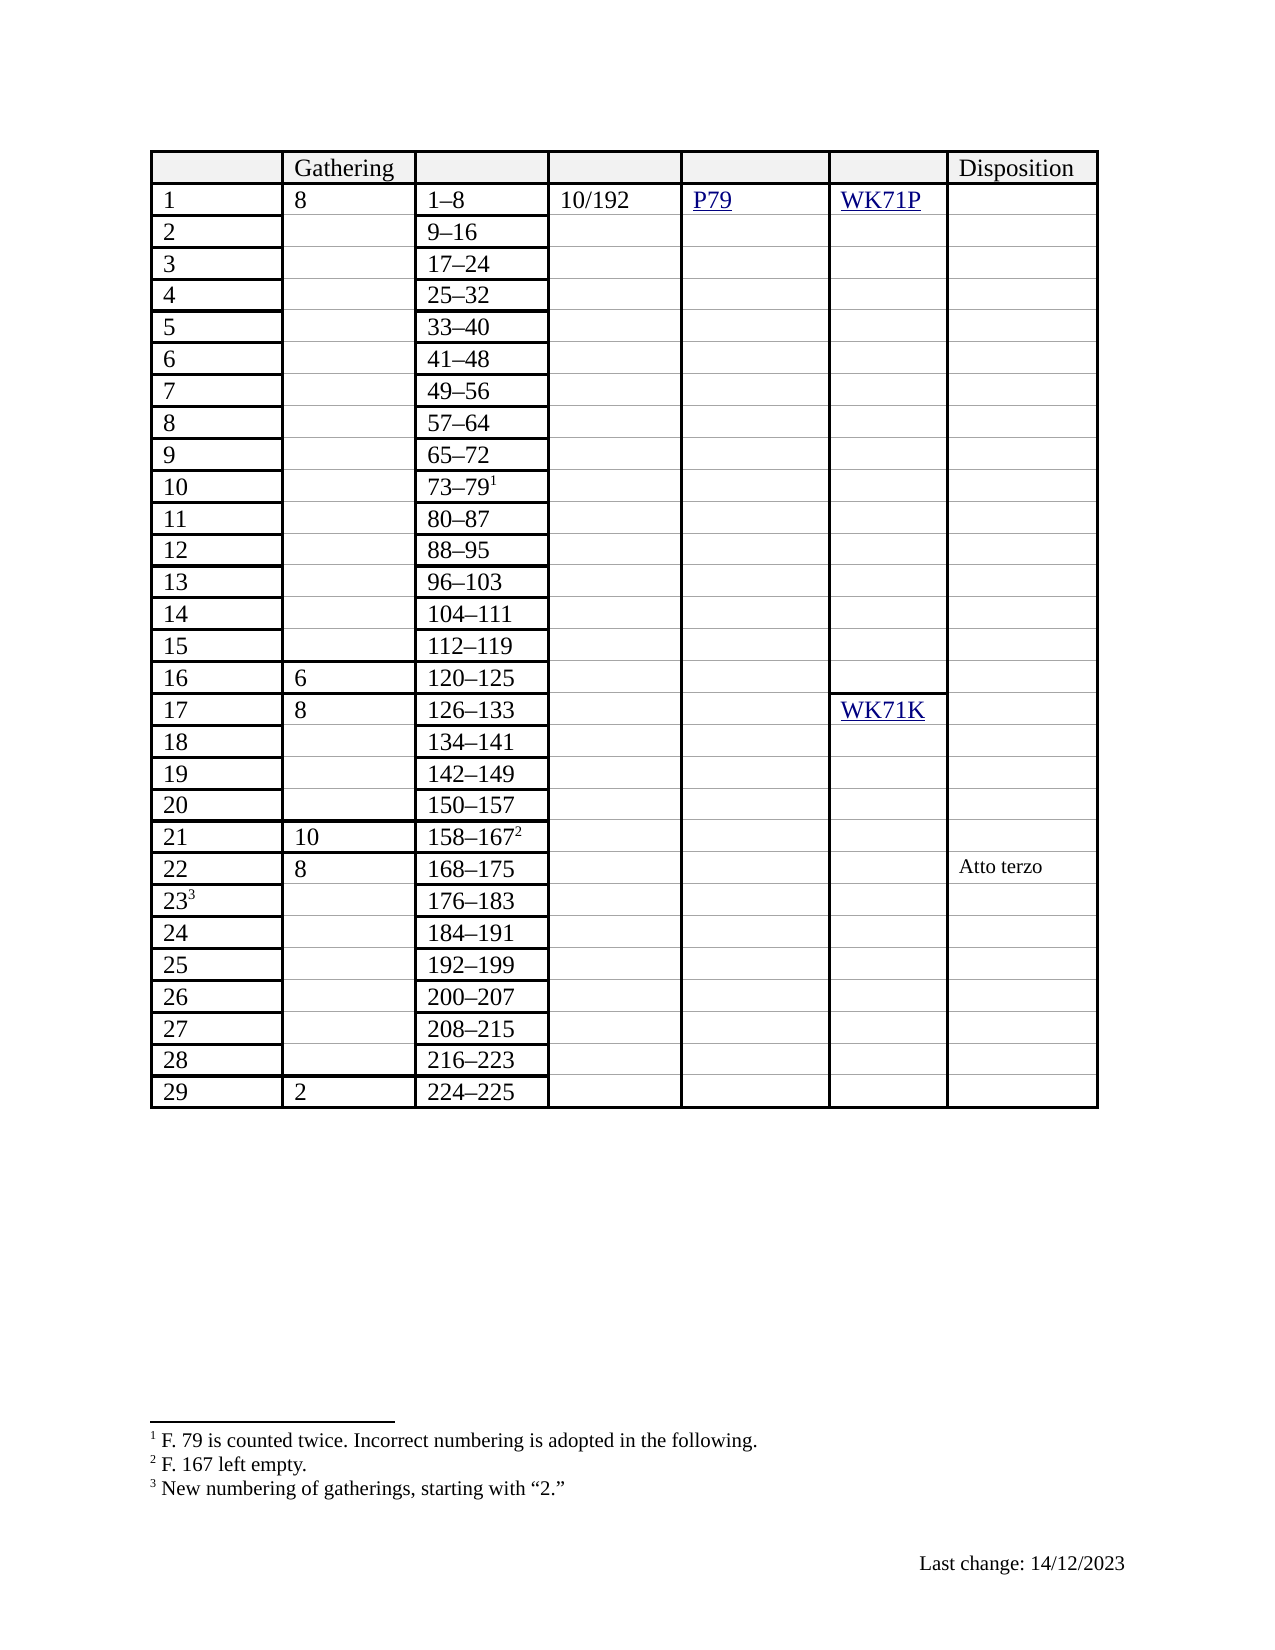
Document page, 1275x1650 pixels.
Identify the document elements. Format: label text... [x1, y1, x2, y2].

table_cell 112–119 [417, 631, 547, 660]
table_cell [550, 693, 680, 724]
table_cell [949, 470, 1096, 501]
table_cell 158–167 [417, 823, 547, 851]
table_cell [949, 406, 1096, 437]
table_cell [550, 1012, 680, 1042]
table_cell [831, 757, 946, 787]
table_cell Copyist [831, 153, 946, 182]
table_cell 12 [153, 536, 281, 564]
table_cell 49–56 [417, 376, 547, 405]
table_cell [284, 789, 414, 819]
table_cell [550, 470, 680, 501]
table_cell [683, 470, 828, 501]
table_cell [550, 980, 680, 1011]
table_cell 10 [153, 472, 281, 501]
table_cell [550, 374, 680, 405]
table_cell 57–64 [417, 408, 547, 437]
table_cell [550, 565, 680, 596]
table_cell [284, 215, 414, 246]
table_cell Folio [417, 153, 547, 182]
table_cell [949, 661, 1096, 692]
table_cell 14 [153, 599, 281, 628]
table_cell 9 [153, 440, 281, 469]
table_cell [284, 629, 414, 660]
table_cell 26 [153, 982, 281, 1011]
table_cell [550, 406, 680, 437]
table_cell 88–95 [417, 536, 547, 564]
table_cell [683, 310, 828, 341]
table_cell [683, 789, 828, 819]
table_cell [949, 1044, 1096, 1074]
table_cell [683, 1012, 828, 1042]
table_cell 126–133 [417, 695, 547, 724]
table_cell [550, 438, 680, 469]
table_cell [949, 565, 1096, 596]
table_cell [284, 534, 414, 564]
table_cell Musical Disposition [949, 153, 1096, 182]
table_cell 18 [153, 727, 281, 756]
table_cell [831, 438, 946, 469]
table_cell 120–125 [417, 663, 547, 692]
table_cell [831, 502, 946, 532]
table_cell [550, 1075, 680, 1106]
table_cell [284, 597, 414, 628]
table_cell [831, 629, 946, 660]
table_cell [831, 247, 946, 277]
table_cell 80–87 [417, 504, 547, 532]
table_cell 8 [284, 185, 414, 214]
table_cell WK71K [831, 695, 946, 724]
table_cell [949, 1075, 1096, 1106]
table_cell [949, 279, 1096, 309]
table_cell Gathering [153, 153, 281, 182]
table_cell [831, 1075, 946, 1106]
table_cell [284, 1012, 414, 1042]
table_cell [683, 406, 828, 437]
table_cell 8 [153, 408, 281, 437]
table_cell [284, 948, 414, 979]
table_cell [831, 725, 946, 756]
table_cell 150–157 [417, 791, 547, 819]
table_cell [949, 757, 1096, 787]
table_cell [949, 534, 1096, 564]
table_cell [284, 342, 414, 373]
table_cell 27 [153, 1014, 281, 1042]
table_cell 41–48 [417, 344, 547, 373]
table_cell [949, 980, 1096, 1011]
table_cell [683, 534, 828, 564]
table_cell [831, 980, 946, 1011]
table_cell [683, 725, 828, 756]
table_cell 224–225 [417, 1078, 547, 1106]
table_cell [683, 1075, 828, 1106]
table_cell [949, 884, 1096, 915]
table_cell 9–16 [417, 217, 547, 246]
table_cell [683, 820, 828, 851]
table_cell [284, 502, 414, 532]
table_cell 10 [284, 823, 414, 851]
table_cell [831, 1012, 946, 1042]
table_cell [550, 916, 680, 947]
table_cell [831, 852, 946, 883]
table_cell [284, 153, 414, 182]
table_cell [949, 1012, 1096, 1042]
table_cell [550, 247, 680, 277]
table_cell WK71P [831, 185, 946, 214]
table_cell [550, 948, 680, 979]
table_cell 7 [153, 376, 281, 405]
table_cell [683, 342, 828, 373]
table_cell 184–191 [417, 918, 547, 947]
table_cell [949, 185, 1096, 214]
table_cell 2 [284, 1078, 414, 1106]
table_cell 13 [153, 568, 281, 596]
table_cell 11 [153, 504, 281, 532]
table_cell 65–72 [417, 440, 547, 469]
table_cell [683, 948, 828, 979]
table_cell 25 [153, 950, 281, 979]
table_cell [949, 502, 1096, 532]
table_cell [949, 374, 1096, 405]
table_cell [683, 502, 828, 532]
table_cell [683, 1044, 828, 1074]
table_cell [284, 565, 414, 596]
table_cell [683, 884, 828, 915]
table_cell [550, 1044, 680, 1074]
table_cell [284, 1044, 414, 1074]
table_cell 3 [153, 249, 281, 277]
table_cell [284, 470, 414, 501]
table_cell [550, 661, 680, 692]
table_cell [550, 215, 680, 246]
table_cell [683, 852, 828, 883]
table_cell 21 [153, 823, 281, 851]
table_cell 17–24 [417, 249, 547, 277]
table_cell 73–79 [417, 472, 547, 501]
table_cell [831, 916, 946, 947]
table_cell [949, 215, 1096, 246]
table_cell [949, 629, 1096, 660]
table_cell [831, 310, 946, 341]
table_cell [550, 884, 680, 915]
table_cell [284, 884, 414, 915]
table_cell [949, 693, 1096, 724]
table_cell Watermark [683, 153, 828, 182]
table_cell 10/192 [550, 185, 680, 214]
table_cell 1 [153, 185, 281, 214]
table_cell [284, 916, 414, 947]
table_cell [550, 502, 680, 532]
table_cell 1–8 [417, 185, 547, 214]
table_cell [683, 565, 828, 596]
table_cell [949, 948, 1096, 979]
table_cell [683, 661, 828, 692]
table_cell 5 [153, 313, 281, 341]
table_cell [284, 247, 414, 277]
table_cell [683, 247, 828, 277]
table_cell 29 [153, 1078, 281, 1106]
table_cell [831, 820, 946, 851]
table_cell [831, 406, 946, 437]
table_cell [284, 279, 414, 309]
table_cell [683, 757, 828, 787]
table_cell [683, 374, 828, 405]
table_cell P79 [683, 185, 828, 214]
table_cell [831, 342, 946, 373]
table_cell [550, 852, 680, 883]
table_cell [284, 725, 414, 756]
table_cell [284, 406, 414, 437]
table_cell [949, 438, 1096, 469]
table_cell [683, 215, 828, 246]
table_cell 25–32 [417, 281, 547, 309]
table_cell [550, 310, 680, 341]
table_cell [949, 247, 1096, 277]
table_cell 142–149 [417, 759, 547, 787]
table_cell 176–183 [417, 886, 547, 915]
table_cell [831, 597, 946, 628]
table_cell 192–199 [417, 950, 547, 979]
table_cell 134–141 [417, 727, 547, 756]
table_cell 208–215 [417, 1014, 547, 1042]
table_cell [683, 980, 828, 1011]
table_cell [550, 534, 680, 564]
table_cell 216–223 [417, 1046, 547, 1074]
table_cell [831, 215, 946, 246]
table_cell Total Span [550, 153, 680, 182]
table_cell [550, 757, 680, 787]
table_cell [683, 693, 828, 724]
table_cell [949, 916, 1096, 947]
table_cell 2 [153, 217, 281, 246]
table_cell 15 [153, 631, 281, 660]
table_cell 33–40 [417, 313, 547, 341]
table_cell [550, 820, 680, 851]
table_cell [550, 629, 680, 660]
table_cell 22 [153, 854, 281, 883]
table_cell 200–207 [417, 982, 547, 1011]
table_cell [831, 534, 946, 564]
table_cell [683, 438, 828, 469]
table_cell [831, 661, 946, 692]
table_cell [831, 374, 946, 405]
table_cell [831, 884, 946, 915]
table_cell [284, 310, 414, 341]
table_cell 16 [153, 663, 281, 692]
table_cell 6 [284, 663, 414, 692]
table_cell 24 [153, 918, 281, 947]
table_cell [949, 820, 1096, 851]
table_cell 96–103 [417, 568, 547, 596]
table_cell 17 [153, 695, 281, 724]
table_cell [949, 310, 1096, 341]
table_cell 168–175 [417, 854, 547, 883]
table_cell 23 [153, 886, 281, 915]
table_cell [831, 948, 946, 979]
table_cell [949, 597, 1096, 628]
table_cell [949, 789, 1096, 819]
table_cell [683, 629, 828, 660]
table_cell 4 [153, 281, 281, 309]
table_cell [683, 279, 828, 309]
table_cell 20 [153, 791, 281, 819]
table_cell [284, 438, 414, 469]
table_cell [550, 342, 680, 373]
table_cell [550, 725, 680, 756]
table_cell 8 [284, 854, 414, 883]
table_cell 19 [153, 759, 281, 787]
table_cell 104–111 [417, 599, 547, 628]
table_cell [831, 470, 946, 501]
table_cell Atto terzo [949, 852, 1096, 883]
table_cell [284, 374, 414, 405]
table_cell [949, 725, 1096, 756]
table_cell 28 [153, 1046, 281, 1074]
table_cell 6 [153, 344, 281, 373]
table_cell [831, 565, 946, 596]
table_cell [683, 916, 828, 947]
table_cell [831, 279, 946, 309]
table_cell [683, 597, 828, 628]
table_cell [284, 757, 414, 787]
table_cell [550, 789, 680, 819]
table_cell [831, 789, 946, 819]
table_cell [949, 342, 1096, 373]
table_cell 8 [284, 695, 414, 724]
table_cell [550, 597, 680, 628]
table_cell [284, 980, 414, 1011]
table_cell [831, 1044, 946, 1074]
table_cell [550, 279, 680, 309]
